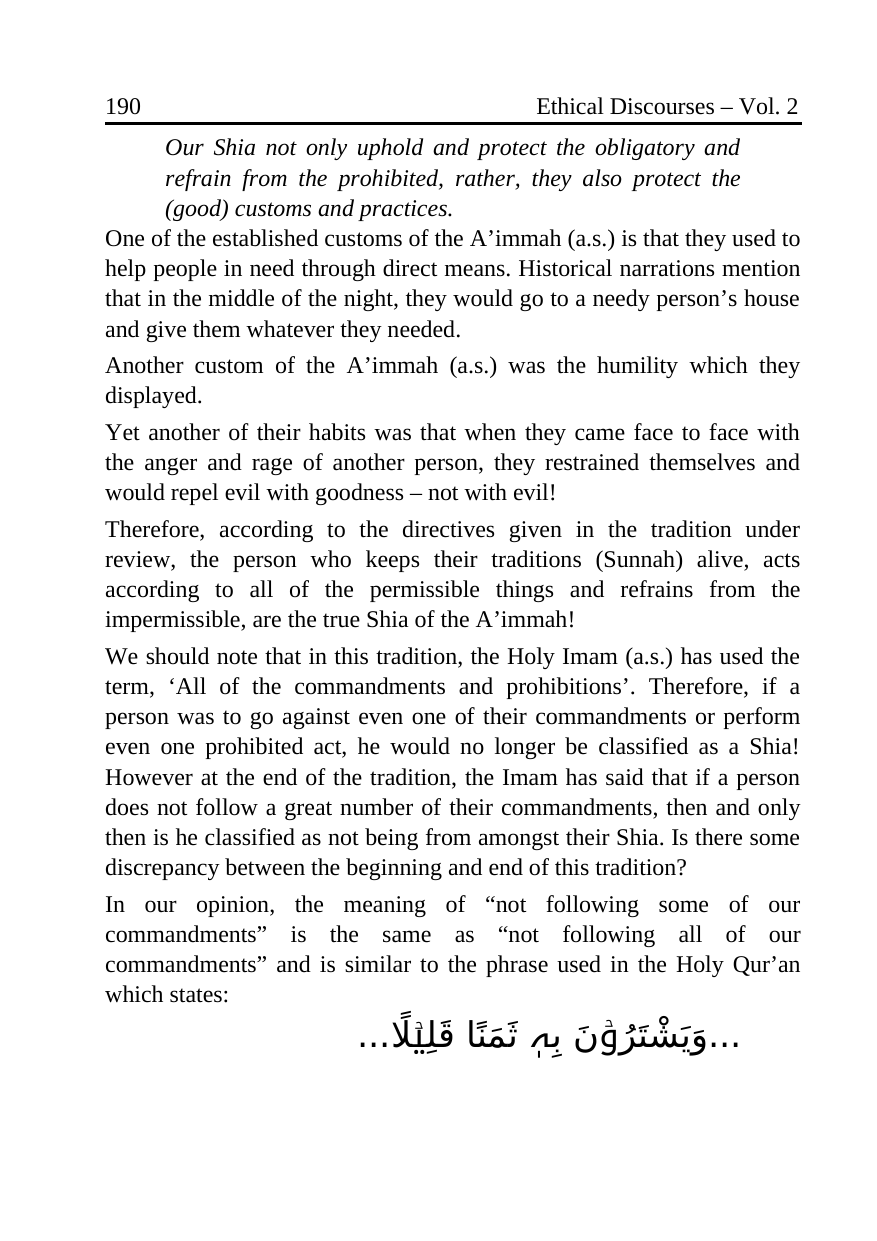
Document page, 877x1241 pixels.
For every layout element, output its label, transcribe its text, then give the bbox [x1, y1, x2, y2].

text Yet another of their habits was that when they came face to face with the anger and rage of another person, they restrained themselves and would repel evil with goodness – not with evil! [105, 416, 802, 507]
text One of the established customs of the A’immah (a.s.) is that they used to help people in need through direct means. Historical narrations mention that in the middle of the night, they would go to a needy person’s house and give them whatever they needed. [105, 222, 802, 343]
text Another custom of the A’immah (a.s.) was the humility which they displayed. [105, 349, 802, 410]
text Therefore, according to the directives given in the tradition under review, the person who keeps their traditions (Sunnah) alive, acts according to all of the permissible things and refrains from the impermissible, are the true Shia of the A’immah! [105, 513, 802, 634]
text In our opinion, the meaning of “not following some of our commandments” is the same as “not following all of our commandments” and is similar to the phrase used in the Holy Qur’an which states: [105, 888, 802, 1009]
text We should note that in this tradition, the Holy Imam (a.s.) has used the term, ‘All of the commandments and prohibitions’. Therefore, if a person was to go against even one of their commandments or perform even one prohibited act, he would no longer be classified as a Shia! However at the end of the tradition, the Imam has said that if a person does not follow a great number of their commandments, then and only then is he classified as not being from amongst their Shia. Is there some discrepancy between the beginning and end of this tradition? [105, 640, 802, 882]
text Our Shia not only uphold and protect the obligatory and refrain from the prohibited, rather, they also protect the (good) customs and practices. [165, 132, 742, 222]
text ...وَیَشْتَرُوۡنَ بِہٖ ثَمَنًا قَلِیۡلًا... [165, 1015, 742, 1056]
